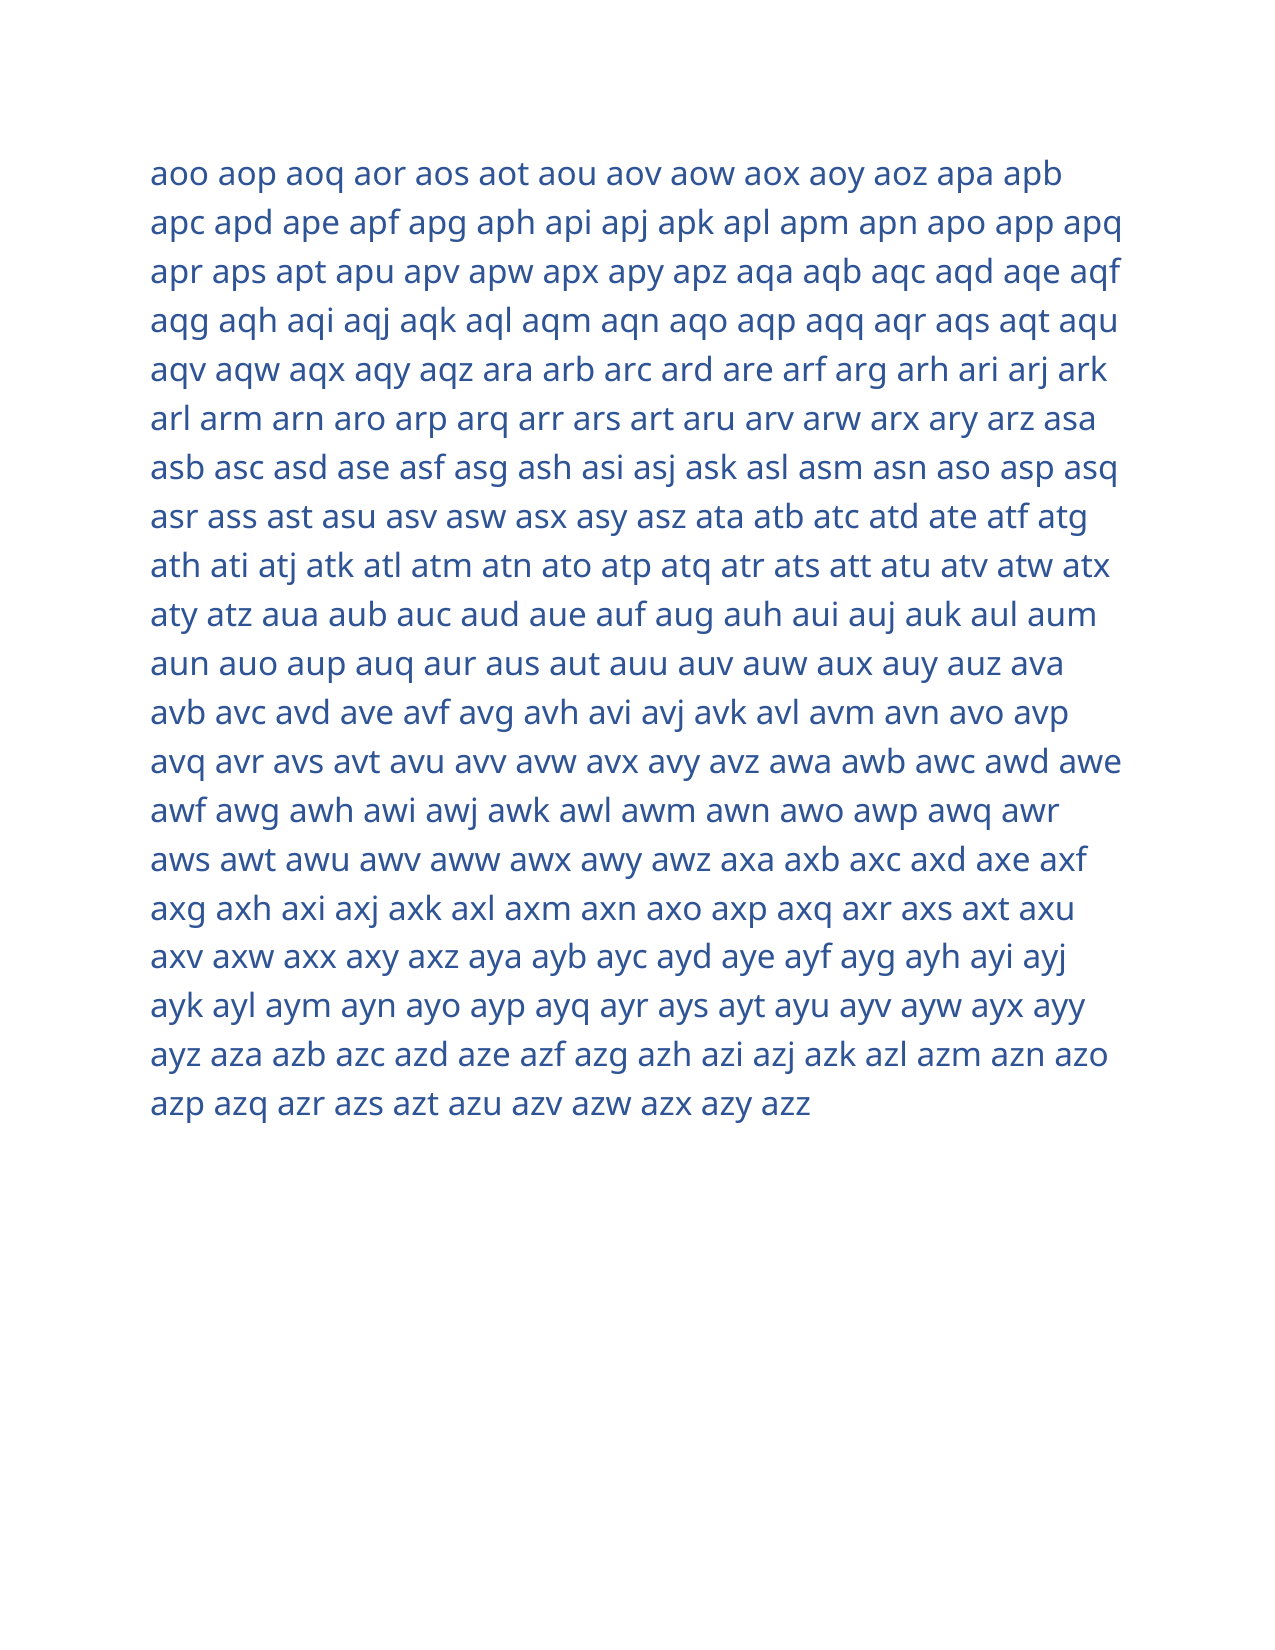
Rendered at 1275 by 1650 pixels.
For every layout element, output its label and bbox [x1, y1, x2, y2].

subtitle [150, 150, 1125, 1126]
